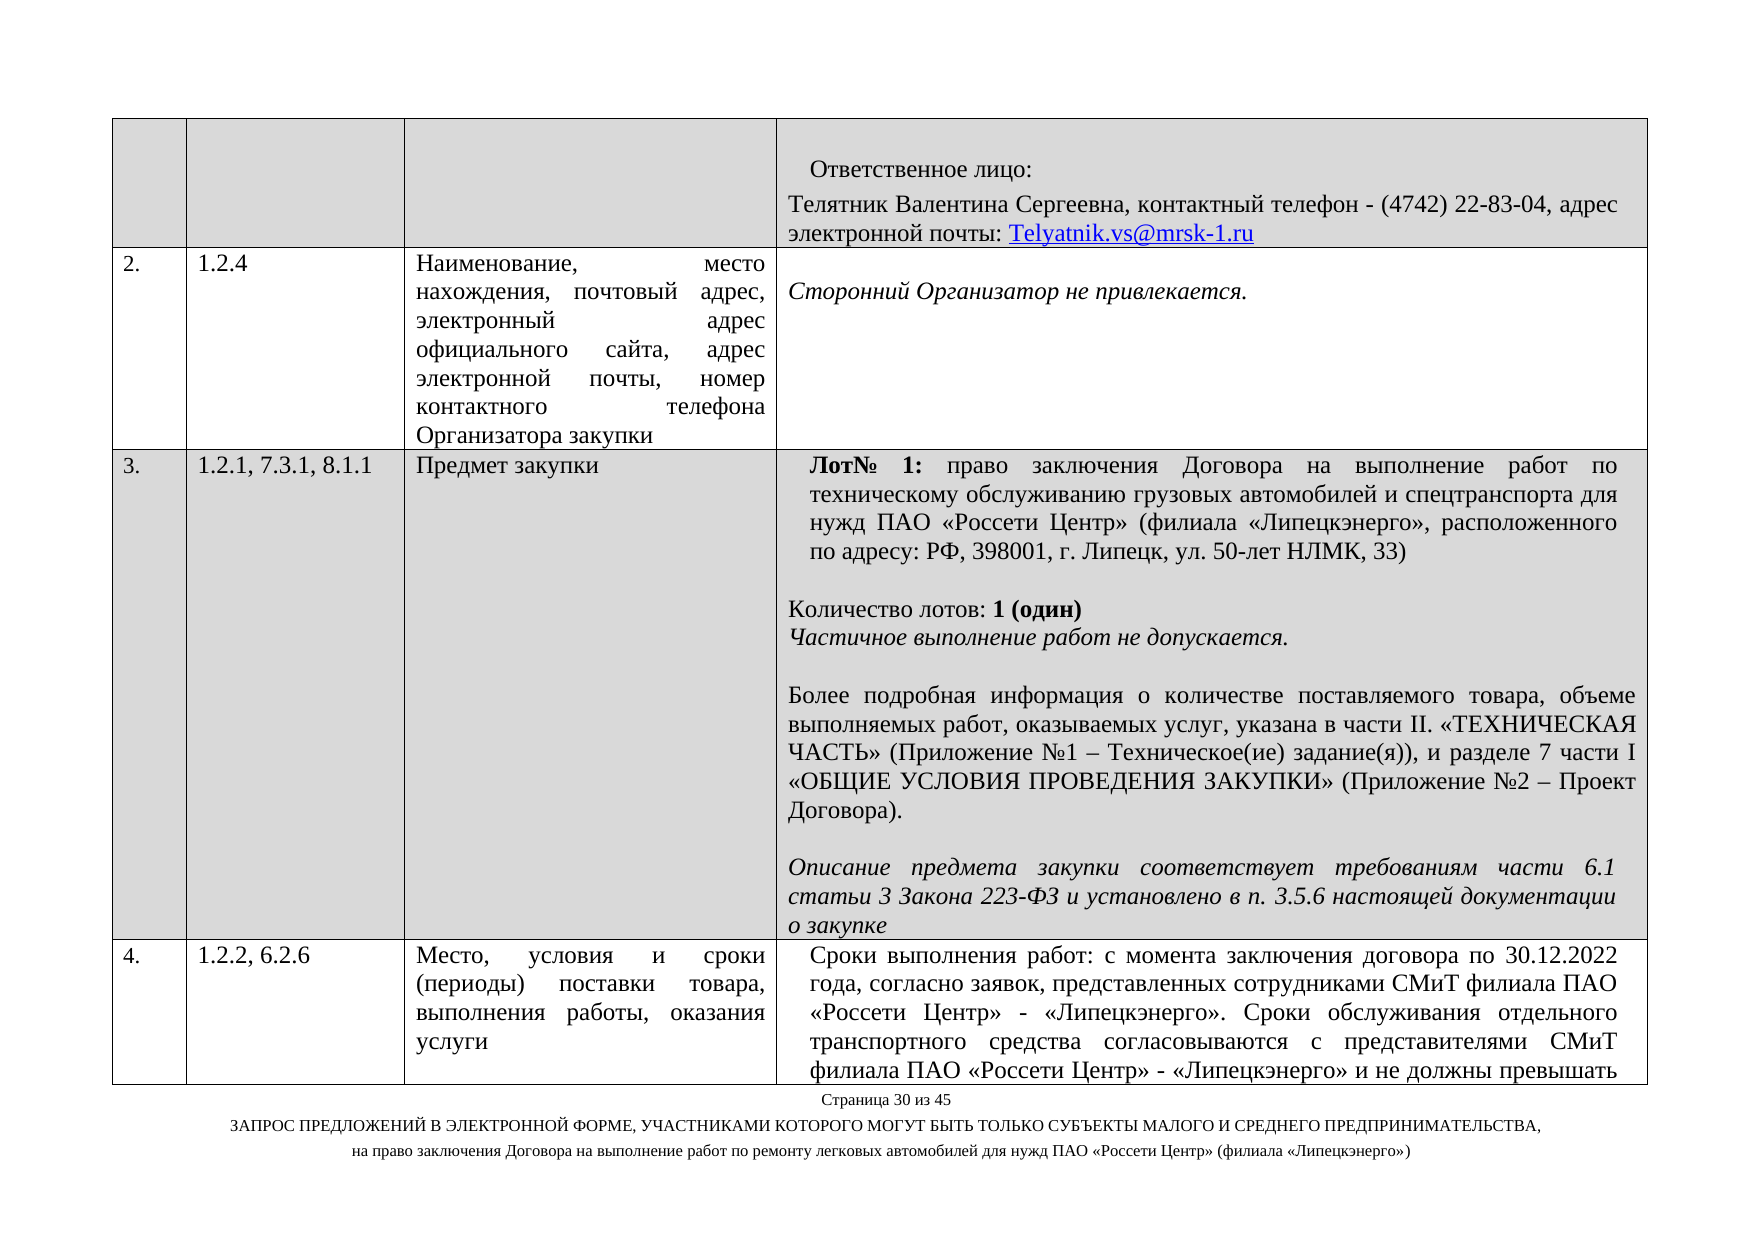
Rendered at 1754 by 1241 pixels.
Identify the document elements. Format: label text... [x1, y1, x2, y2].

table_cell Лот№ 1: право заключения Договора на выполнение работ по техническому обслуживанию грузовых автомобилей и спецтранспорта для нужд ПАО «Россети Центр» (филиала «Липецкэнерго», расположенного по адресу: РФ, 398001, г. Липецк, ул. 50-лет НЛМК, 33) Количество лотов: 1 (один) Частичное выполнение работ не допускается. Более подробная информация о количестве поставляемого товара, объеме выполняемых работ, оказываемых услуг, указана в части II. «ТЕХНИЧЕСКАЯ ЧАСТЬ» (Приложение №1 – Техническое(ие) задание(я)), и разделе 7 части I «ОБЩИЕ УСЛОВИЯ ПРОВЕДЕНИЯ ЗАКУПКИ» (Приложение №2 – Проект Договора). Описание предмета закупки соответствует требованиям части 6.1 статьи 3 Закона 223-ФЗ и установлено в п. 3.5.6 настоящей документации о закупке [777, 450, 1647, 939]
table_cell Наименование, место нахождения, почтовый адрес, электронный адрес официального сайта, адрес электронной почты, номер контактного телефона Организатора закупки [405, 248, 776, 449]
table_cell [405, 119, 776, 247]
table_cell [113, 450, 186, 939]
table_cell 1.2.1, 7.3.1, 8.1.1 [187, 450, 404, 939]
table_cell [777, 940, 1647, 1083]
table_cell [405, 940, 776, 1083]
table_cell 1.2.4 [187, 248, 404, 449]
table_cell 1.2.1 [187, 119, 404, 247]
table_cell [113, 940, 186, 1083]
table_cell Сторонний Организатор не привлекается. [777, 248, 1647, 449]
table_cell [113, 248, 186, 449]
table_cell 1.2.2, 6.2.6 [187, 940, 404, 1083]
table_cell [113, 119, 186, 247]
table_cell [777, 119, 1647, 247]
table_cell Предмет закупки [405, 450, 776, 939]
